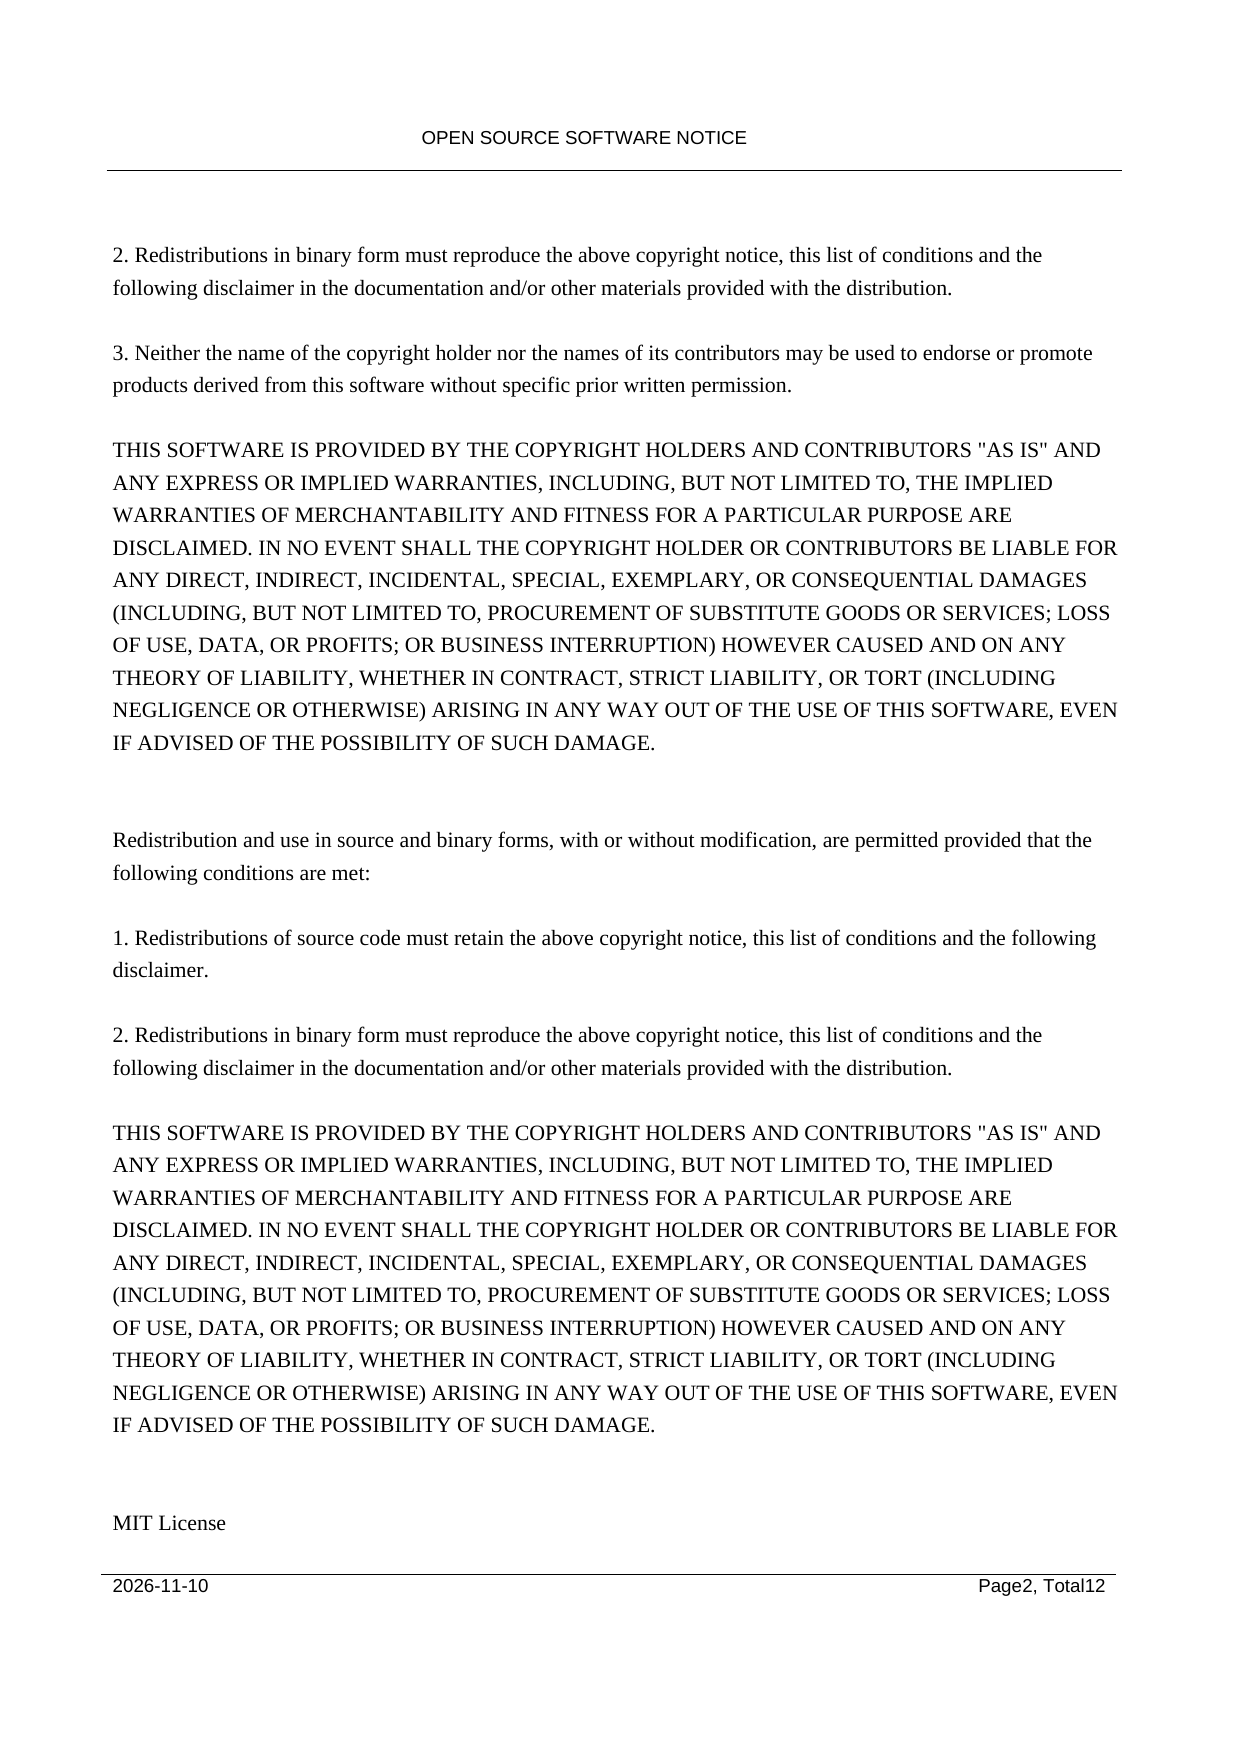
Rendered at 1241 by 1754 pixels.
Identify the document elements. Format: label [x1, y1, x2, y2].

text [112, 206, 1128, 1539]
